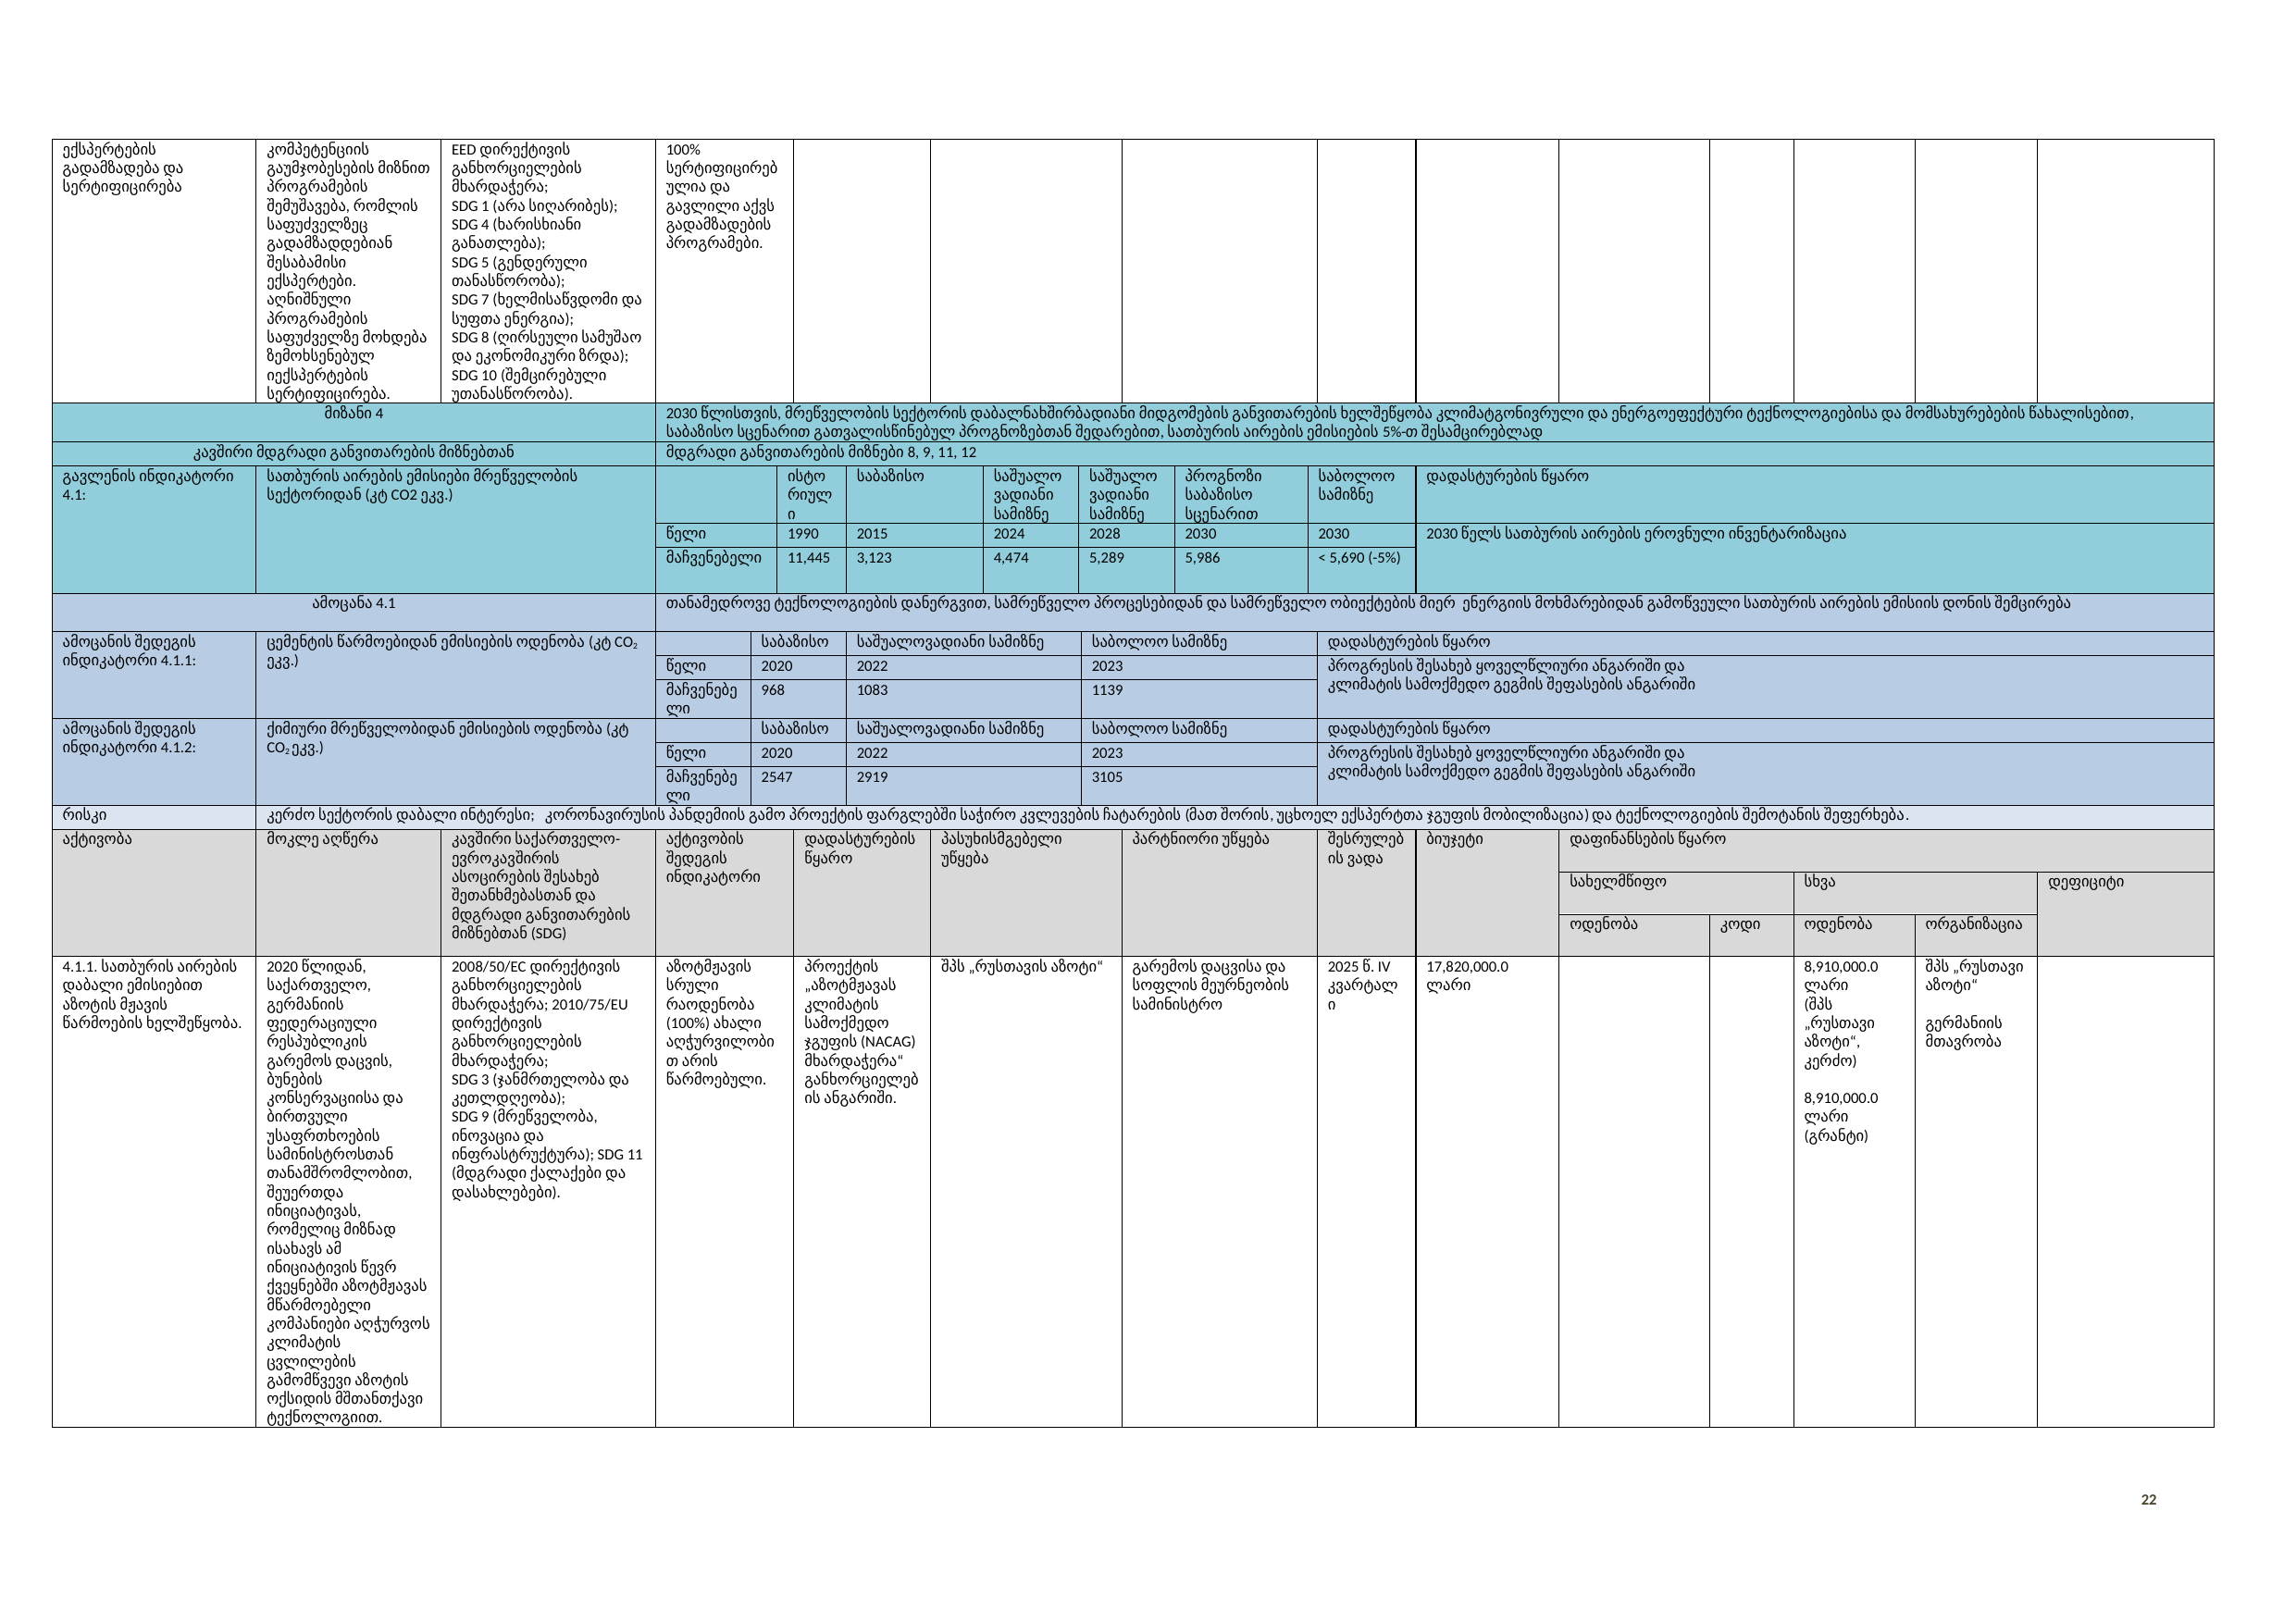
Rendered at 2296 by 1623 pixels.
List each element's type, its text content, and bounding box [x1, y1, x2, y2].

table_cell კავშირი მდგრადი განვითარების მიზნებთან [53, 442, 655, 465]
table_cell [1559, 957, 1709, 1427]
table_cell ამოცანა 4.1 [53, 594, 655, 631]
table_cell შესრულების ვადა [1318, 830, 1415, 956]
table_cell 2024 [984, 524, 1078, 547]
table_cell 1083 [847, 680, 1081, 718]
table_cell 5,289 [1079, 548, 1174, 593]
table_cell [53, 140, 255, 403]
table_cell პასუხისმგებელი უწყება [931, 830, 1122, 956]
table_cell < 5,690 (-5%) [1309, 548, 1415, 593]
table_cell აქტივობა [53, 830, 255, 956]
table_cell კავშირი საქართველო-ევროკავშირის ასოცირების შესახებ შეთანხმებასთან და მდგრადი განვითარების მიზნებთან (SDG) [441, 830, 655, 956]
table_cell 2028 [1079, 524, 1174, 547]
table_cell ოდენობა [1559, 915, 1709, 956]
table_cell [441, 957, 655, 1427]
table_cell 3,123 [847, 548, 983, 593]
table_cell საბოლოო სამიზნე [1082, 632, 1317, 655]
table_cell წელი [656, 524, 776, 547]
table_cell 2030 [1309, 524, 1415, 547]
table_cell [1916, 140, 2037, 403]
table_cell ამოცანის შედეგის ინდიკატორი 4.1.1: [53, 632, 255, 718]
table_cell სათბურის აირების ემისიები მრეწველობის სექტორიდან (კტ CO2 ეკვ.) [256, 466, 655, 593]
table_cell მოკლე აღწერა [256, 830, 441, 956]
table_cell 5,986 [1175, 548, 1308, 593]
table_cell 2023 [1082, 656, 1317, 679]
table_cell 17,820,000.0 ლარი [1417, 957, 1558, 1427]
table_cell აქტივობის შედეგის ინდიკატორი [656, 830, 793, 956]
table_cell დეფიციტი [2038, 873, 2214, 956]
table_cell [1794, 140, 1915, 403]
table_cell ორგანიზაცია [1916, 915, 2037, 956]
table_cell საშუალოვადიანი სამიზნე [847, 632, 1081, 655]
table_cell 3105 [1082, 767, 1317, 805]
table_cell წელი [656, 656, 751, 679]
table_cell მაჩვენებელი [656, 767, 751, 805]
table_cell კოდი [1710, 915, 1793, 956]
table_cell სხვა [1794, 873, 2037, 913]
table_cell საშუალოვადიანი სამიზნე [1079, 466, 1174, 523]
table_cell საბოლოო სამიზნე [1082, 719, 1317, 742]
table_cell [794, 140, 930, 403]
table_cell საშუალოვადიანი სამიზნე [984, 466, 1078, 523]
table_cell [794, 957, 930, 1427]
table_cell 2020 [751, 656, 846, 679]
table_cell თანამედროვე ტექნოლოგიების დანერგვით, სამრეწველო პროცესებიდან და სამრეწველო ობიექტების მიერ ენერგიის მოხმარებიდან გამოწვეული სათბურის აირების ემისიის დონის შემცირება [656, 594, 2214, 631]
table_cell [256, 140, 441, 403]
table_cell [1123, 957, 1317, 1427]
table_cell 4,474 [984, 548, 1078, 593]
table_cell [441, 140, 655, 403]
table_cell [1417, 140, 1558, 403]
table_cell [656, 140, 793, 403]
table_cell 2020 [751, 743, 846, 766]
table_cell ოდენობა [1794, 915, 1915, 956]
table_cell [931, 140, 1122, 403]
table_cell დადასტურების წყარო [794, 830, 930, 956]
table_cell 2030 წლისთვის, მრეწველობის სექტორის დაბალნახშირბადიანი მიდგომების განვითარების ხელშეწყობა კლიმატგონივრული და ენერგოეფექტური ტექნოლოგიებისა და მომსახურებების წახალისებით, საბაზისო სცენარით გათვალისწინებულ პროგნოზებთან შედარებით, სათბურის აირების ემისიების 5%-თ შესამცირებლად [656, 403, 2214, 441]
table_cell 2030 [1175, 524, 1308, 547]
table_cell პარტნიორი უწყება [1123, 830, 1317, 956]
table_cell 1990 [777, 524, 846, 547]
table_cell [931, 957, 1122, 1427]
table_cell [2038, 957, 2214, 1427]
table_cell 2022 [847, 743, 1081, 766]
table_cell მდგრადი განვითარების მიზნები 8, 9, 11, 12 [656, 442, 2214, 465]
table_cell პროგნოზი საბაზისო სცენარით [1175, 466, 1308, 523]
table_cell 2015 [847, 524, 983, 547]
table_cell რისკი [53, 806, 255, 829]
table_cell გავლენის ინდიკატორი 4.1: [53, 466, 255, 593]
table_cell [656, 719, 751, 742]
table_cell საბოლოო სამიზნე [1309, 466, 1415, 523]
table_cell კერძო სექტორის დაბალი ინტერესი; კორონავირუსის პანდემიის გამო პროექტის ფარგლებში საჭირო კვლევების ჩატარების (მათ შორის, უცხოელ ექსპერტთა ჯგუფის მობილიზაცია) და ტექნოლოგიების შემოტანის შეფერხება. [256, 806, 2214, 829]
table_cell დადასტურების წყარო [1318, 719, 2214, 742]
table_cell [2038, 140, 2214, 403]
table_cell 2025 წ. IV კვარტალი [1318, 957, 1415, 1427]
table_cell 2023 [1082, 743, 1317, 766]
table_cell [1123, 140, 1317, 403]
table_cell 2022 [847, 656, 1081, 679]
table_cell [656, 632, 751, 655]
table_cell ცემენტის წარმოებიდან ემისიების ოდენობა (კტ CO2 ეკვ.) [256, 632, 655, 718]
table_cell 2026 [1318, 140, 1415, 403]
table_cell დადასტურების წყარო [1318, 632, 2214, 655]
table_cell საბაზისო [847, 466, 983, 523]
table_cell 1139 [1082, 680, 1317, 718]
table_cell მაჩვენებელი [656, 548, 776, 593]
table_cell მიზანი 4 [53, 403, 655, 441]
table_cell 11,445 [777, 548, 846, 593]
table_cell 2547 [751, 767, 846, 805]
table_cell დაფინანსების წყარო [1559, 830, 2214, 872]
table_cell სახელმწიფო [1559, 873, 1793, 913]
table_cell საბაზისო [751, 632, 846, 655]
table_cell პროგრესის შესახებ ყოველწლიური ანგარიში და კლიმატის სამოქმედო გეგმის შეფასების ანგარიში [1318, 656, 2214, 718]
table_cell წელი [656, 743, 751, 766]
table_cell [53, 957, 255, 1427]
table_cell მაჩვენებელი [656, 680, 751, 718]
table_cell [656, 466, 776, 523]
table_cell ბიუჯეტი [1417, 830, 1558, 956]
table_cell 2919 [847, 767, 1081, 805]
table_cell დადასტურების წყარო [1417, 466, 2214, 523]
table_cell ქიმიური მრეწველობიდან ემისიების ოდენობა (კტ CO2 ეკვ.) [256, 719, 655, 805]
table_cell 968 [751, 680, 846, 718]
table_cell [1794, 957, 1915, 1427]
table_cell [1710, 140, 1793, 403]
table_cell ისტორიული [777, 466, 846, 523]
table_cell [1916, 957, 2037, 1427]
table_cell [1710, 957, 1793, 1427]
table_cell საბაზისო [751, 719, 846, 742]
table_cell ამოცანის შედეგის ინდიკატორი 4.1.2: [53, 719, 255, 805]
table_cell 2030 წელს სათბურის აირების ეროვნული ინვენტარიზაცია [1417, 524, 2214, 593]
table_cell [256, 957, 441, 1427]
table_cell [1559, 140, 1709, 403]
table_cell საშუალოვადიანი სამიზნე [847, 719, 1081, 742]
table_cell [656, 957, 793, 1427]
table_cell პროგრესის შესახებ ყოველწლიური ანგარიში და კლიმატის სამოქმედო გეგმის შეფასების ანგარიში [1318, 743, 2214, 805]
